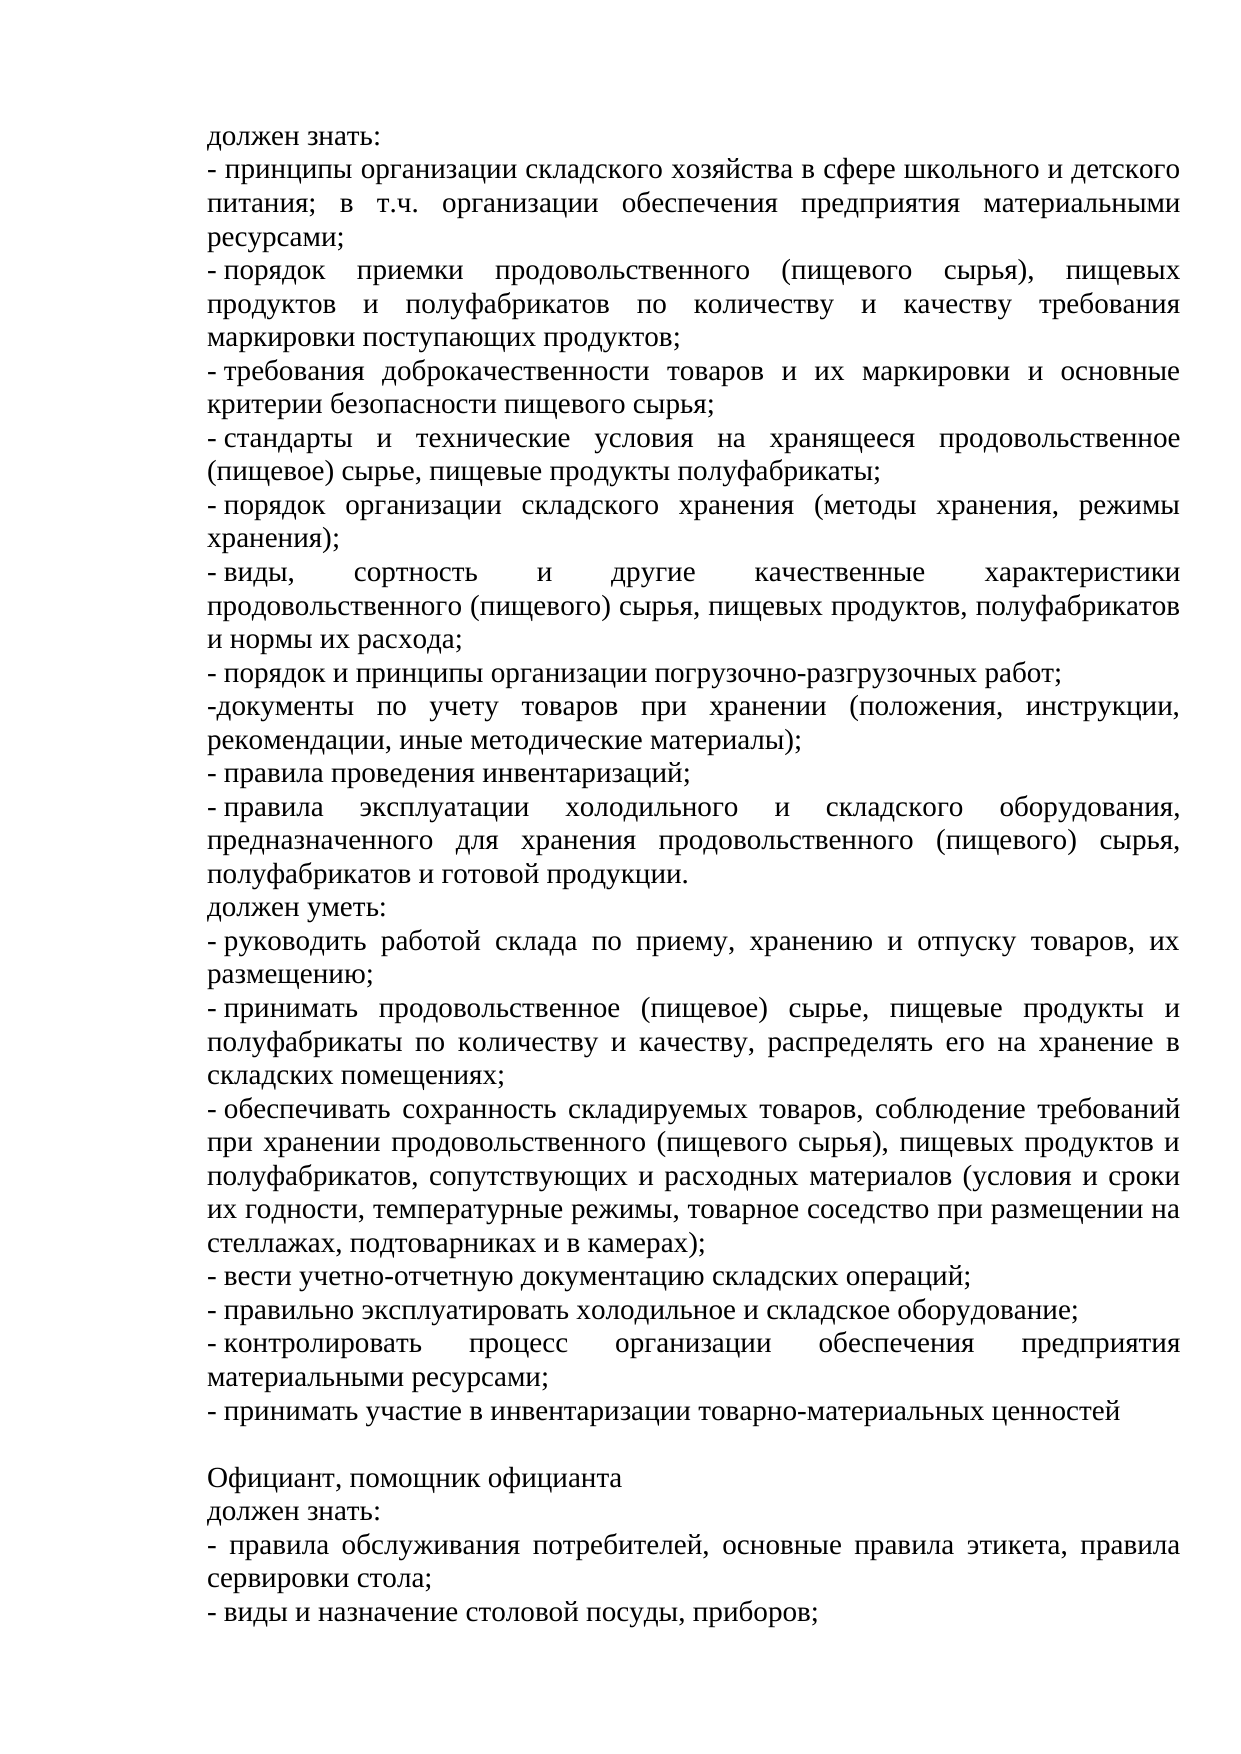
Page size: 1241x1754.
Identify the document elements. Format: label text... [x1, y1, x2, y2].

text - правильно эксплуатировать холодильное и складское оборудование; [207, 1292, 1181, 1326]
text - порядок организации складского хранения (методы хранения, режимы хранения); [207, 487, 1181, 554]
text - правила обслуживания потребителей, основные правила этикета, правила сервировки стола; [207, 1527, 1181, 1594]
text - контролировать процесс организации обеспечения предприятия материальными ресурсами; [207, 1326, 1181, 1393]
text -документы по учету товаров при хранении (положения, инструкции, рекомендации, иные методические материалы); [207, 688, 1181, 755]
text Официант, помощник официанта [207, 1460, 1181, 1493]
text - порядок приемки продовольственного (пищевого сырья), пищевых продуктов и полуфабрикатов по количеству и качеству требования маркировки поступающих продуктов; [207, 252, 1181, 353]
text - правила проведения инвентаризаций; [207, 755, 1181, 789]
text - вести учетно-отчетную документацию складских операций; [207, 1258, 1181, 1292]
text - руководить работой склада по приему, хранению и отпуску товаров, их размещению; [207, 923, 1181, 990]
text - принимать продовольственное (пищевое) сырье, пищевые продукты и полуфабрикаты по количеству и качеству, распределять его на хранение в складских помещениях; [207, 990, 1181, 1091]
text - принципы организации складского хозяйства в сфере школьного и детского питания; в т.ч. организации обеспечения предприятия материальными ресурсами; [207, 152, 1181, 252]
text - требования доброкачественности товаров и их маркировки и основные критерии безопасности пищевого сырья; [207, 353, 1181, 420]
text должен уметь: [207, 889, 1181, 923]
text - стандарты и технические условия на хранящееся продовольственное (пищевое) сырье, пищевые продукты полуфабрикаты; [207, 420, 1181, 487]
text - виды, сортность и другие качественные характеристики продовольственного (пищевого) сырья, пищевых продуктов, полуфабрикатов и нормы их расхода; [207, 554, 1181, 655]
text должен знать: [207, 1493, 1181, 1527]
text - принимать участие в инвентаризации товарно-материальных ценностей [207, 1393, 1181, 1426]
text - порядок и принципы организации погрузочно-разгрузочных работ; [207, 655, 1181, 688]
text должен знать: [207, 118, 1181, 152]
text - обеспечивать сохранность складируемых товаров, соблюдение требований при хранении продовольственного (пищевого сырья), пищевых продуктов и полуфабрикатов, сопутствующих и расходных материалов (условия и сроки их годности, температурные режимы, товарное соседство при размещении на стеллажах, подтоварниках и в камерах); [207, 1091, 1181, 1258]
text - виды и назначение столовой посуды, приборов; [207, 1594, 1181, 1627]
text - правила эксплуатации холодильного и складского оборудования, предназначенного для хранения продовольственного (пищевого) сырья, полуфабрикатов и готовой продукции. [207, 789, 1181, 889]
